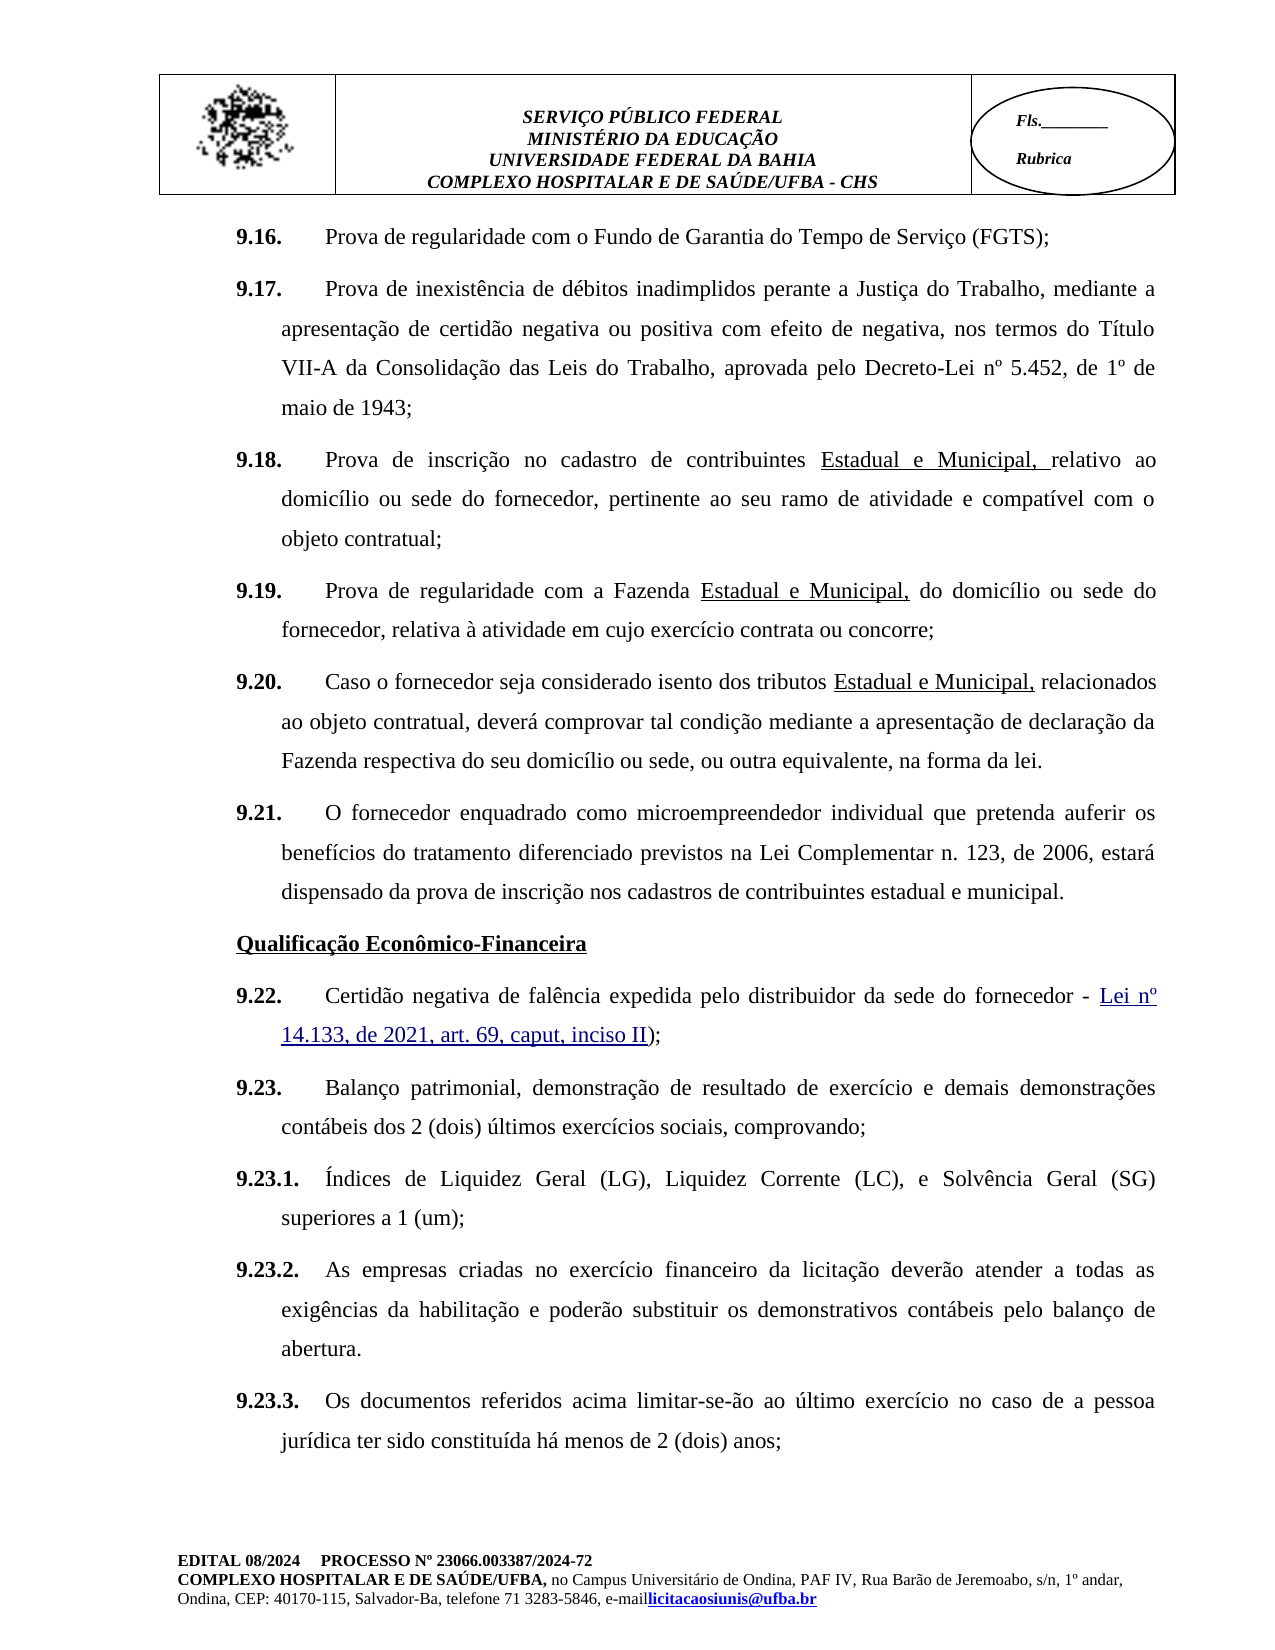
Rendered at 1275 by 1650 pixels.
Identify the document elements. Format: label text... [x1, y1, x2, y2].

list Prova de inexistência de débitos inadimplidos perante a Justiça do Trabalho, mediante a apresentação de certidão negativa ou positiva com efeito de negativa, nos termos do Título VII-A da Consolidação das Leis do Trabalho, aprovada pelo Decreto-Lei nº 5.452, de 1º de maio de 1943; [236, 275, 1157, 420]
text Qualificação Econômico-Financeira [236, 930, 1157, 956]
list Prova de regularidade com a Fazenda Estadual e Municipal, do domicílio ou sede do fornecedor, relativa à atividade em cujo exercício contrata ou concorre; [236, 577, 1157, 643]
list Caso o fornecedor seja considerado isento dos tributos Estadual e Municipal, relacionados ao objeto contratual, deverá comprovar tal condição mediante a apresentação de declaração da Fazenda respectiva do seu domicílio ou sede, ou outra equivalente, na forma da lei. [236, 668, 1157, 773]
list Os documentos referidos acima limitar-se-ão ao último exercício no caso de a pessoa jurídica ter sido constituída há menos de 2 (dois) anos; [236, 1387, 1157, 1453]
list As empresas criadas no exercício financeiro da licitação deverão atender a todas as exigências da habilitação e poderão substituir os demonstrativos contábeis pelo balanço de abertura. [236, 1256, 1157, 1362]
list Prova de regularidade com o Fundo de Garantia do Tempo de Serviço (FGTS); [236, 223, 1157, 250]
list Certidão negativa de falência expedida pelo distribuidor da sede do fornecedor - Lei nº 14.133, de 2021, art. 69, caput, inciso II); [236, 982, 1157, 1048]
list O fornecedor enquadrado como microempreendedor individual que pretenda auferir os benefícios do tratamento diferenciado previstos na Lei Complementar n. 123, de 2006, estará dispensado da prova de inscrição nos cadastros de contribuintes estadual e municipal. [236, 799, 1157, 904]
list Prova de inscrição no cadastro de contribuintes Estadual e Municipal, relativo ao domicílio ou sede do fornecedor, pertinente ao seu ramo de atividade e compatível com o objeto contratual; [236, 446, 1157, 551]
list Índices de Liquidez Geral (LG), Liquidez Corrente (LC), e Solvência Geral (SG) superiores a 1 (um); [236, 1165, 1157, 1231]
list Balanço patrimonial, demonstração de resultado de exercício e demais demonstrações contábeis dos 2 (dois) últimos exercícios sociais, comprovando; [236, 1073, 1157, 1139]
